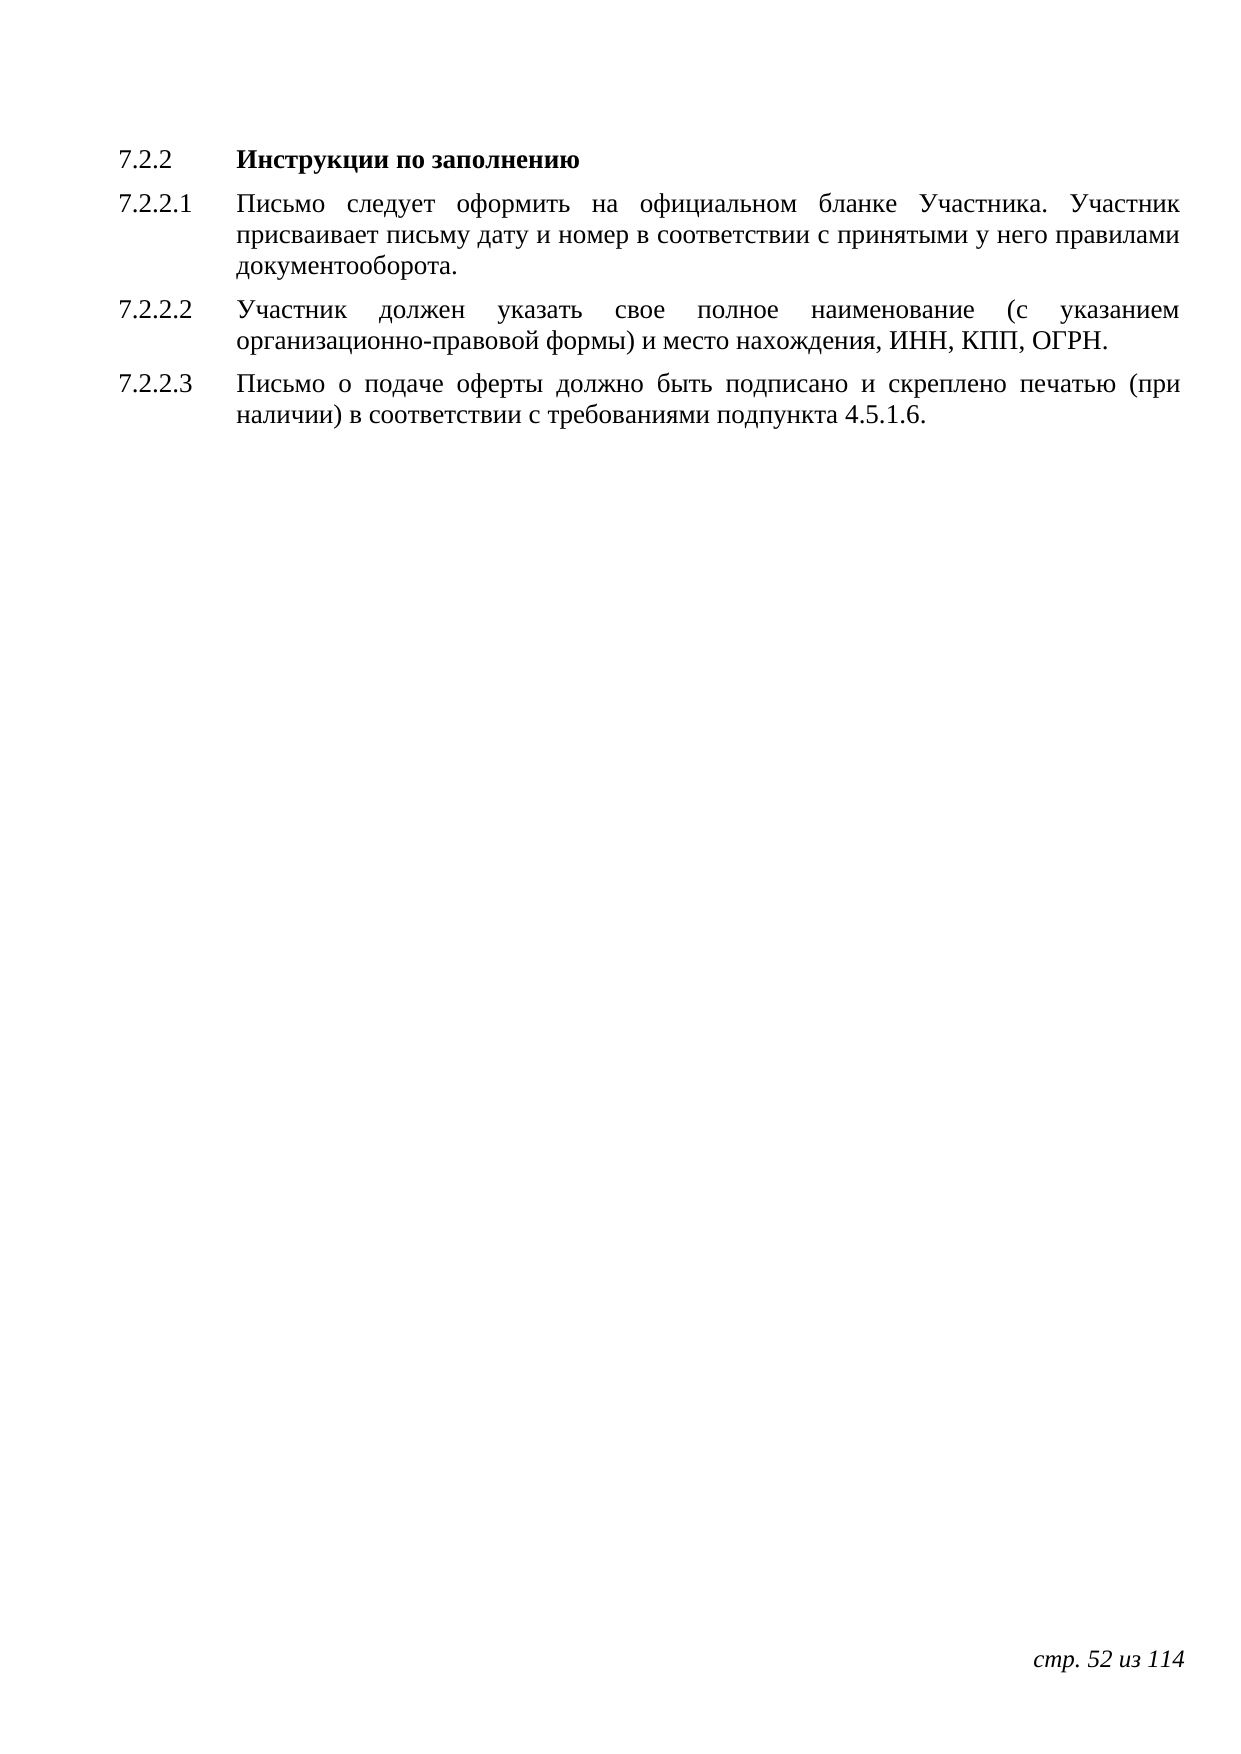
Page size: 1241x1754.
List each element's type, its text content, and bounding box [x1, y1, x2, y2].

text Инструкции по заполнению [118, 143, 1181, 174]
text Письмо следует оформить на официальном бланке Участника. Участник присваивает письму дату и номер в соответствии с принятыми у него правилами документооборота. [118, 187, 1181, 280]
text Письмо о подаче оферты должно быть подписано и скреплено печатью (при наличии) в соответствии с требованиями подпункта 4.5.1.6. [118, 367, 1181, 430]
text Участник должен указать свое полное наименование (с указанием организационно-правовой формы) и место нахождения, ИНН, КПП, ОГРН. [118, 293, 1181, 355]
